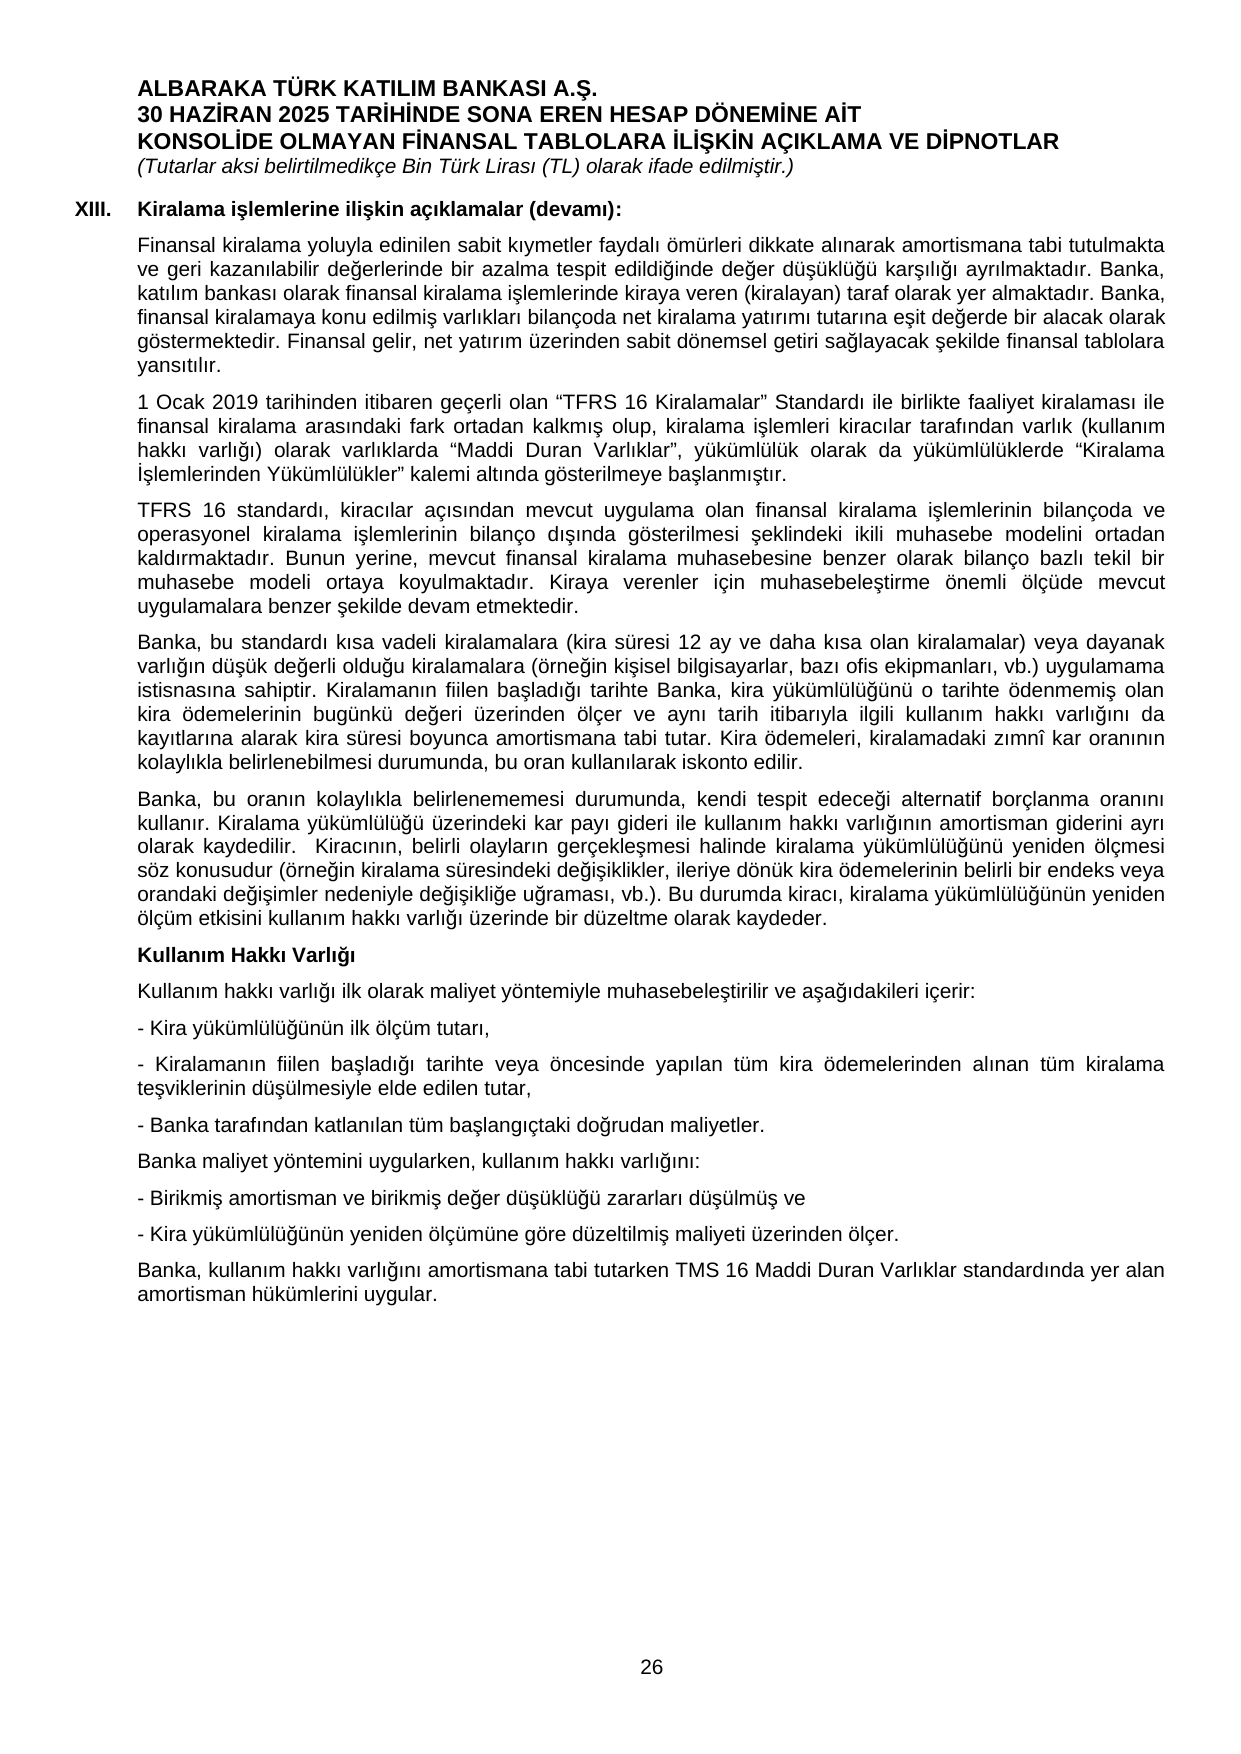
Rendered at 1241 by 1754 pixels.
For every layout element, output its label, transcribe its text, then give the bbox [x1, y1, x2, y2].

text - Kira yükümlülüğünün ilk ölçüm tutarı, [137, 1016, 1166, 1039]
text Banka, bu standardı kısa vadeli kiralamalara (kira süresi 12 ay ve daha kısa olan kiralamalar) veya dayanak varlığın düşük değerli olduğu kiralamalara (örneğin kişisel bilgisayarlar, bazı ofis ekipmanları, vb.) uygulamama istisnasına sahiptir. Kiralamanın fiilen başladığı tarihte Banka, kira yükümlülüğünü o tarihte ödenmemiş olan kira ödemelerinin bugünkü değeri üzerinden ölçer ve aynı tarih itibarıyla ilgili kullanım hakkı varlığını da kayıtlarına alarak kira süresi boyunca amortismana tabi tutar. Kira ödemeleri, kiralamadaki zımnî kar oranının kolaylıkla belirlenebilmesi durumunda, bu oran kullanılarak iskonto edilir. [137, 630, 1166, 774]
text - Birikmiş amortisman ve birikmiş değer düşüklüğü zararları düşülmüş ve [137, 1185, 1166, 1209]
text 1 Ocak 2019 tarihinden itibaren geçerli olan “TFRS 16 Kiralamalar” Standardı ile birlikte faaliyet kiralaması ile finansal kiralama arasındaki fark ortadan kalkmış olup, kiralama işlemleri kiracılar tarafından varlık (kullanım hakkı varlığı) olarak varlıklarda “Maddi Duran Varlıklar”, yükümlülük olarak da yükümlülüklerde “Kiralama İşlemlerinden Yükümlülükler” kalemi altında gösterilmeye başlanmıştır. [137, 389, 1166, 485]
text Banka, bu oranın kolaylıkla belirlenememesi durumunda, kendi tespit edeceği alternatif borçlanma oranını kullanır. Kiralama yükümlülüğü üzerindeki kar payı gideri ile kullanım hakkı varlığının amortisman giderini ayrı olarak kaydedilir. Kiracının, belirli olayların gerçekleşmesi halinde kiralama yükümlülüğünü yeniden ölçmesi söz konusudur (örneğin kiralama süresindeki değişiklikler, ileriye dönük kira ödemelerinin belirli bir endeks veya orandaki değişimler nedeniyle değişikliğe uğraması, vb.). Bu durumda kiracı, kiralama yükümlülüğünün yeniden ölçüm etkisini kullanım hakkı varlığı üzerinde bir düzeltme olarak kaydeder. [137, 786, 1166, 930]
text - Kiralamanın fiilen başladığı tarihte veya öncesinde yapılan tüm kira ödemelerinden alınan tüm kiralama teşviklerinin düşülmesiyle elde edilen tutar, [137, 1052, 1166, 1100]
text XIII. Kiralama işlemlerine ilişkin açıklamalar (devamı): [74, 197, 1166, 221]
text Kullanım hakkı varlığı ilk olarak maliyet yöntemiyle muhasebeleştirilir ve aşağıdakileri içerir: [137, 979, 1166, 1003]
text Banka maliyet yöntemini uygularken, kullanım hakkı varlığını: [137, 1149, 1166, 1173]
text Banka, kullanım hakkı varlığını amortismana tabi tutarken TMS 16 Maddi Duran Varlıklar standardında yer alan amortisman hükümlerini uygular. [137, 1258, 1166, 1306]
text - Kira yükümlülüğünün yeniden ölçümüne göre düzeltilmiş maliyeti üzerinden ölçer. [137, 1222, 1166, 1246]
text Kullanım Hakkı Varlığı [137, 943, 1166, 967]
text TFRS 16 standardı, kiracılar açısından mevcut uygulama olan finansal kiralama işlemlerinin bilançoda ve operasyonel kiralama işlemlerinin bilanço dışında gösterilmesi şeklindeki ikili muhasebe modelini ortadan kaldırmaktadır. Bunun yerine, mevcut finansal kiralama muhasebesine benzer olarak bilanço bazlı tekil bir muhasebe modeli ortaya koyulmaktadır. Kiraya verenler için muhasebeleştirme önemli ölçüde mevcut uygulamalara benzer şekilde devam etmektedir. [137, 498, 1166, 618]
text - Banka tarafından katlanılan tüm başlangıçtaki doğrudan maliyetler. [137, 1112, 1166, 1136]
text Finansal kiralama yoluyla edinilen sabit kıymetler faydalı ömürleri dikkate alınarak amortismana tabi tutulmakta ve geri kazanılabilir değerlerinde bir azalma tespit edildiğinde değer düşüklüğü karşılığı ayrılmaktadır. Banka, katılım bankası olarak finansal kiralama işlemlerinde kiraya veren (kiralayan) taraf olarak yer almaktadır. Banka, finansal kiralamaya konu edilmiş varlıkları bilançoda net kiralama yatırımı tutarına eşit değerde bir alacak olarak göstermektedir. Finansal gelir, net yatırım üzerinden sabit dönemsel getiri sağlayacak şekilde finansal tablolara yansıtılır. [137, 233, 1166, 377]
